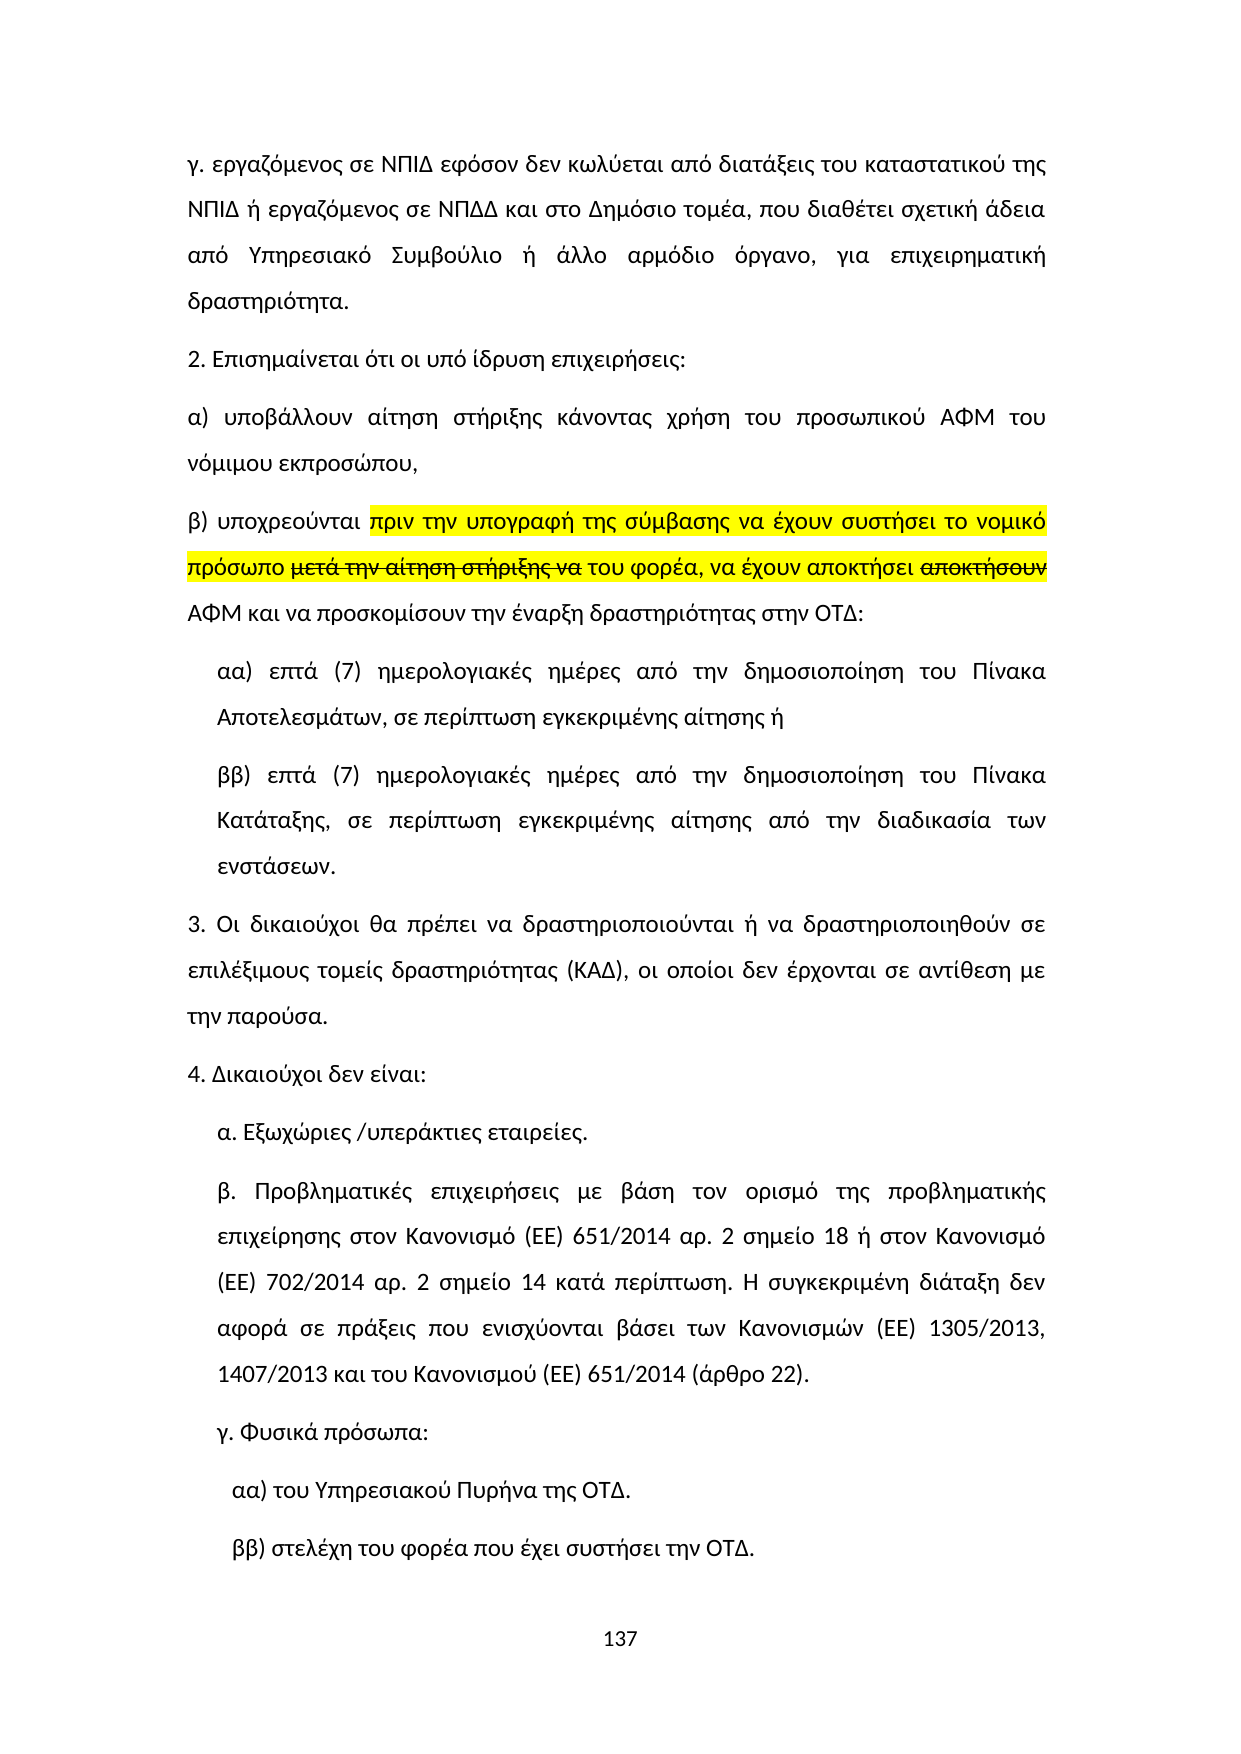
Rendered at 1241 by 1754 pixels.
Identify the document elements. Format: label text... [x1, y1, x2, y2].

text β) υποχρεούνται πριν την υπογραφή της σύμβασης να έχουν συστήσει το νομικό πρόσωπο μετά την αίτηση στήριξης να του φορέα, να έχουν αποκτήσει αποκτήσουν ΑΦΜ και να προσκομίσουν την έναρξη δραστηριότητας στην ΟΤΔ: [187, 582, 1047, 627]
text ββ) στελέχη του φορέα που έχει συστήσει την ΟΤΔ. [187, 1532, 1047, 1563]
text αα) του Υπηρεσιακού Πυρήνα της ΟΤΔ. [187, 1474, 1047, 1505]
text 3. Οι δικαιούχοι θα πρέπει να δραστηριοποιούνται ή να δραστηριοποιηθούν σε επιλέξιμους τομείς δραστηριότητας (ΚΑΔ), οι οποίοι δεν έρχονται σε αντίθεση με την παρούσα. [187, 909, 1047, 1031]
text 2. Επισημαίνεται ότι οι υπό ίδρυση επιχειρήσεις: [187, 343, 1047, 374]
text ββ) επτά (7) ημερολογιακές ημέρες από την δημοσιοποίηση του Πίνακα Κατάταξης, σε περίπτωση εγκεκριμένης αίτησης από την διαδικασία των ενστάσεων. [217, 759, 1047, 881]
text α) υποβάλλουν αίτηση στήριξης κάνοντας χρήση του προσωπικού ΑΦΜ του νόμιμου εκπροσώπου, [187, 401, 1047, 478]
text α. Εξωχώριες /υπεράκτιες εταιρείες. [187, 1117, 1047, 1147]
text αα) επτά (7) ημερολογιακές ημέρες από την δημοσιοποίηση του Πίνακα Αποτελεσμάτων, σε περίπτωση εγκεκριμένης αίτησης ή [217, 655, 1047, 731]
text 4. Δικαιούχοι δεν είναι: [187, 1058, 1047, 1089]
text γ. εργαζόμενος σε ΝΠΙΔ εφόσον δεν κωλύεται από διατάξεις του καταστατικού της ΝΠΙΔ ή εργαζόμενος σε ΝΠΔΔ και στο Δημόσιο τομέα, που διαθέτει σχετική άδεια από Υπηρεσιακό Συμβούλιο ή άλλο αρμόδιο όργανο, για επιχειρηματική δραστηριότητα. [187, 148, 1047, 315]
text γ. Φυσικά πρόσωπα: [187, 1416, 1047, 1446]
text β) υποχρεούνται πριν την υπογραφή της σύμβασης να έχουν συστήσει το νομικό πρόσωπο μετά την αίτηση στήριξης να του φορέα, να έχουν αποκτήσει αποκτήσουν ΑΦΜ και να προσκομίσουν την έναρξη δραστηριότητας στην ΟΤΔ: [187, 505, 1047, 551]
text β. Προβληματικές επιχειρήσεις με βάση τον ορισμό της προβληματικής επιχείρησης στον Κανονισμό (ΕΕ) 651/2014 αρ. 2 σημείο 18 ή στον Κανονισμό (ΕΕ) 702/2014 αρ. 2 σημείο 14 κατά περίπτωση. Η συγκεκριμένη διάταξη δεν αφορά σε πράξεις που ενισχύονται βάσει των Κανονισμών (ΕΕ) 1305/2013, 1407/2013 και του Κανονισμού (ΕΕ) 651/2014 (άρθρο 22). [217, 1175, 1047, 1388]
